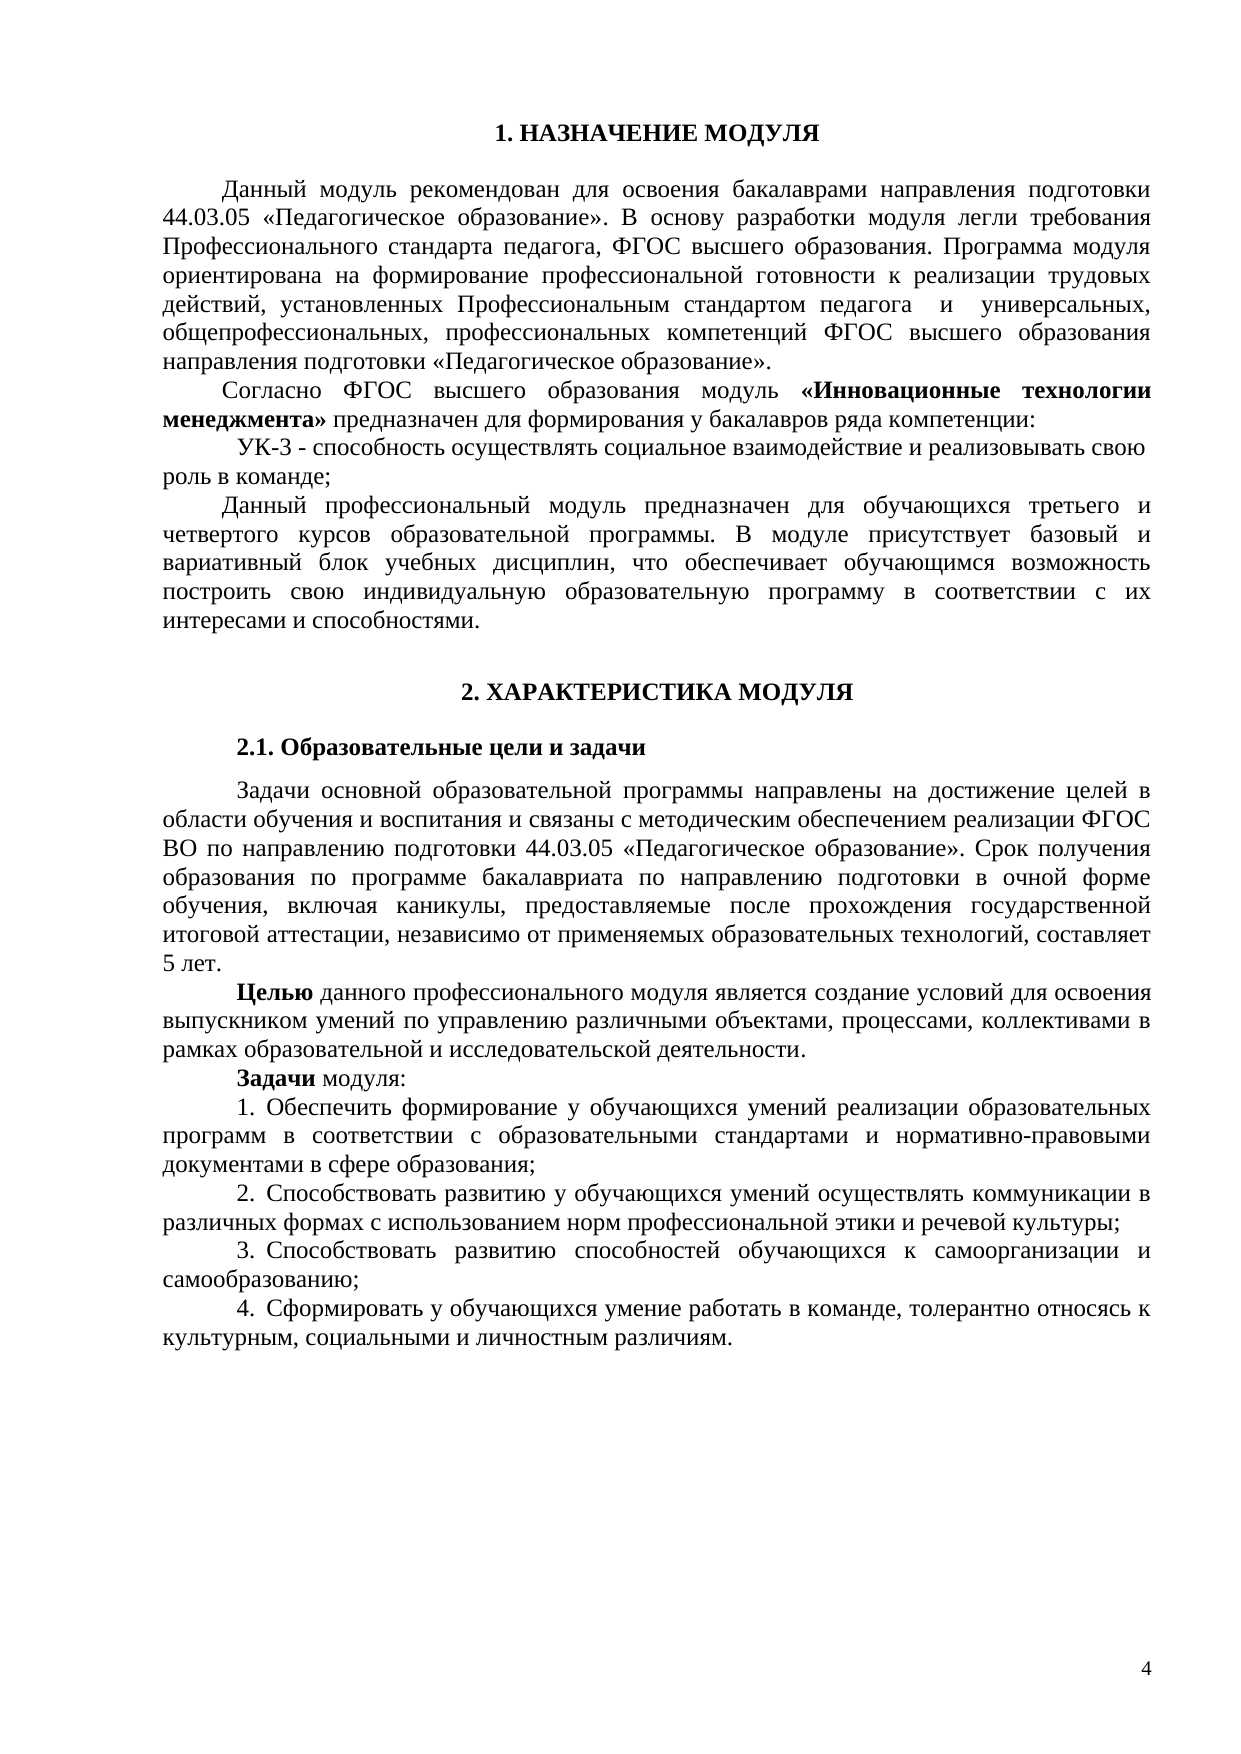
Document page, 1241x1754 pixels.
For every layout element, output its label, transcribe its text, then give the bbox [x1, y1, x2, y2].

text 2.1. Образовательные цели и задачи [162, 732, 1152, 761]
list Обеспечить формирование у обучающихся умений реализации образовательных программ в соответствии с образовательными стандартами и нормативно-правовыми документами в сфере образования; [162, 1092, 1152, 1178]
text Задачи модуля: [162, 1063, 1152, 1092]
text 2. ХАРАКТЕРИСТИКА МОДУЛЯ [162, 677, 1152, 706]
list Способствовать развитию способностей обучающихся к самоорганизации и самообразованию; [162, 1236, 1152, 1293]
text Данный модуль рекомендован для освоения бакалаврами направления подготовки 44.03.05 «Педагогическое образование». В основу разработки модуля легли требования Профессионального стандарта педагога, ФГОС высшего образования. Программа модуля ориентирована на формирование профессиональной готовности к реализации трудовых действий, установленных Профессиональным стандартом педагога и универсальных, общепрофессиональных, профессиональных компетенций ФГОС высшего образования направления подготовки «Педагогическое образование». [162, 174, 1152, 375]
text 1. назначение модуля [162, 118, 1152, 147]
text УК-3 - способность осуществлять социальное взаимодействие и реализовывать свою роль в команде; [162, 432, 1152, 490]
text Целью данного профессионального модуля является создание условий для освоения выпускником умений по управлению различными объектами, процессами, коллективами в рамках образовательной и исследовательской деятельности. [162, 977, 1152, 1063]
text Согласно ФГОС высшего образования модуль «Инновационные технологии менеджмента» предназначен для формирования у бакалавров ряда компетенции: [162, 375, 1152, 432]
text Данный профессиональный модуль предназначен для обучающихся третьего и четвертого курсов образовательной программы. В модуле присутствует базовый и вариативный блок учебных дисциплин, что обеспечивает обучающимся возможность построить свою индивидуальную образовательную программу в соответствии с их интересами и способностями. [162, 490, 1152, 634]
text Задачи основной образовательной программы направлены на достижение целей в области обучения и воспитания и связаны с методическим обеспечением реализации ФГОС ВО по направлению подготовки 44.03.05 «Педагогическое образование». Срок получения образования по программе бакалавриата по направлению подготовки в очной форме обучения, включая каникулы, предоставляемые после прохождения государственной итоговой аттестации, независимо от применяемых образовательных технологий, составляет 5 лет. [162, 776, 1152, 977]
list Способствовать развитию у обучающихся умений осуществлять коммуникации в различных формах с использованием норм профессиональной этики и речевой культуры; [162, 1178, 1152, 1236]
list Сформировать у обучающихся умение работать в команде, толерантно относясь к культурным, социальными и личностным различиям. [162, 1293, 1152, 1351]
